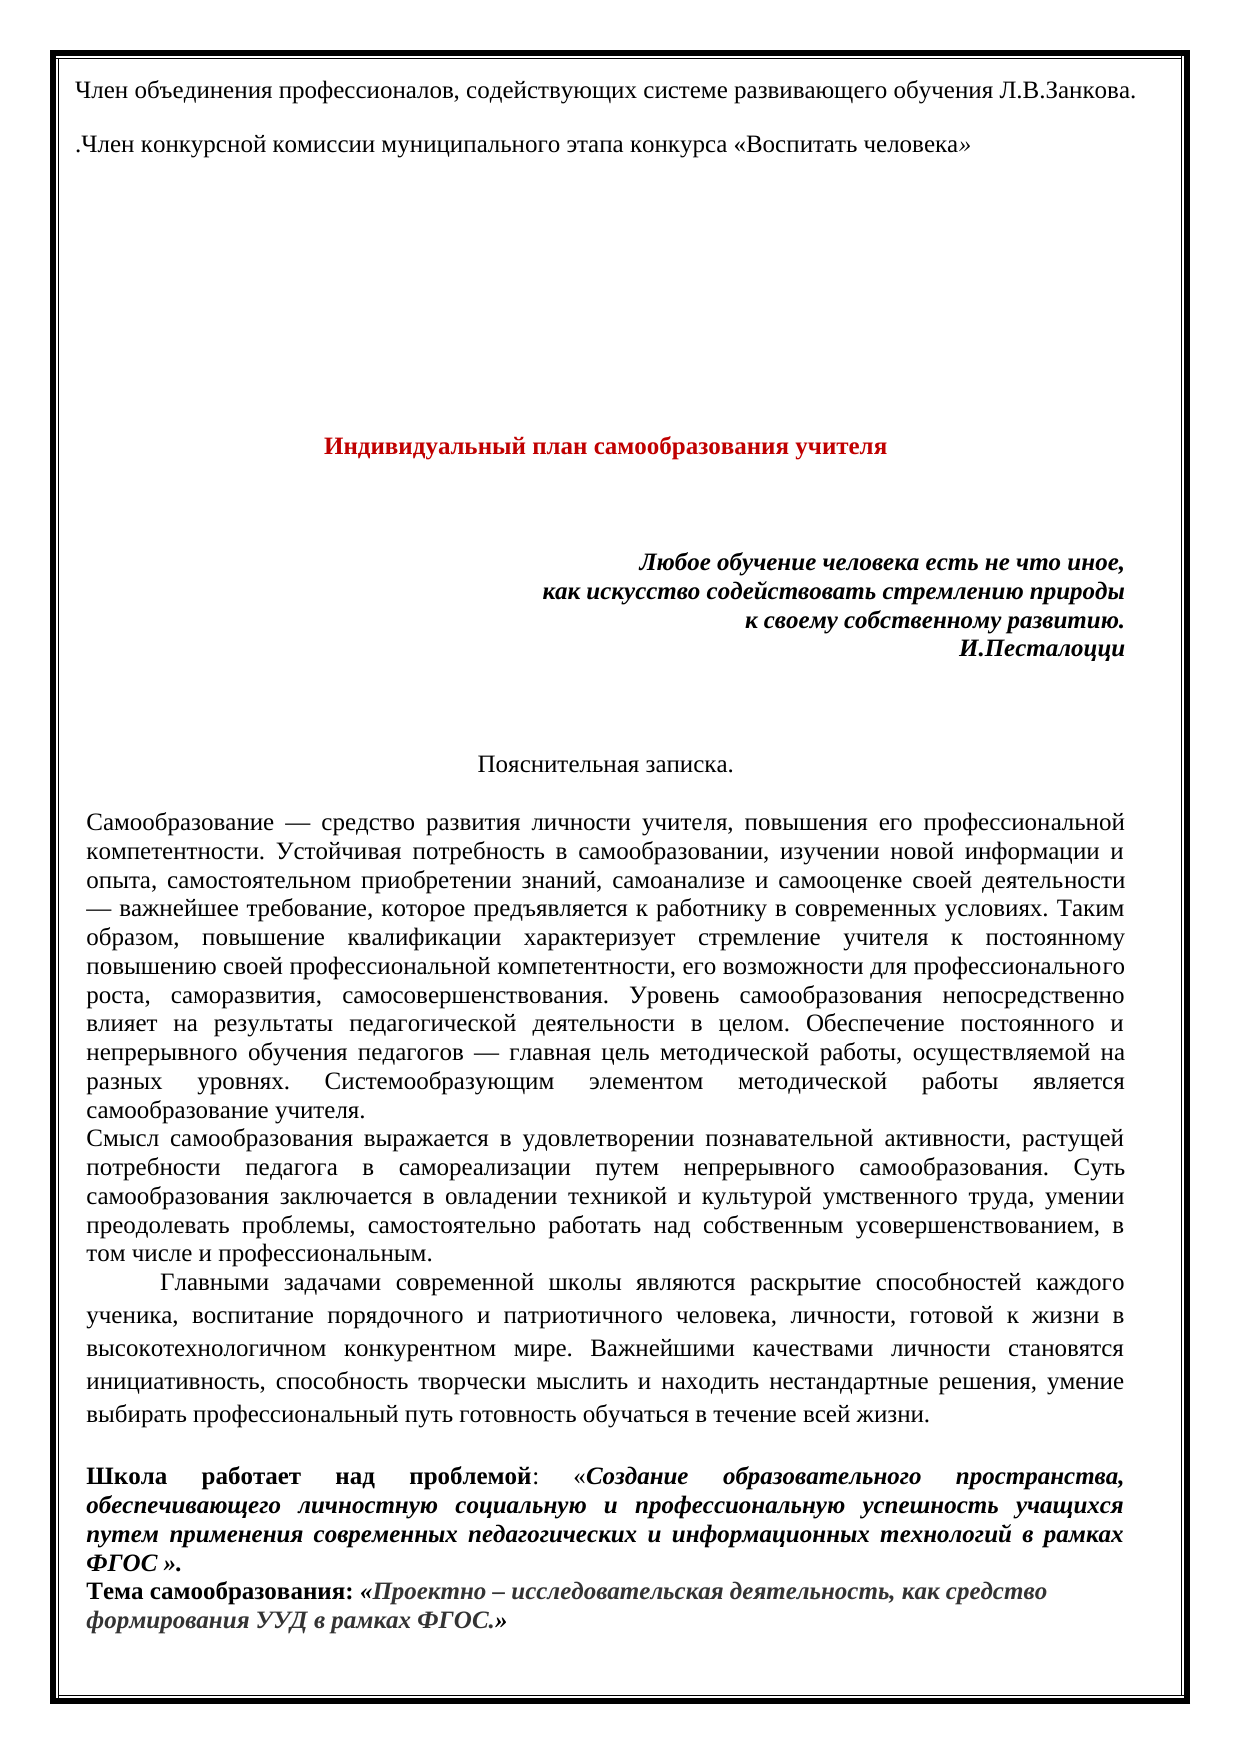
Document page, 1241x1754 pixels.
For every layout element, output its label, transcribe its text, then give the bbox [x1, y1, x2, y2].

table_header [74, 430, 1173, 1653]
text Член объединения профессионалов, содействующих системе развивающего обучения Л.В.Занкова. [75, 75, 1165, 104]
text .Член конкурсной комиссии муниципального этапа конкурса «Воспитать человека» [75, 129, 1165, 158]
